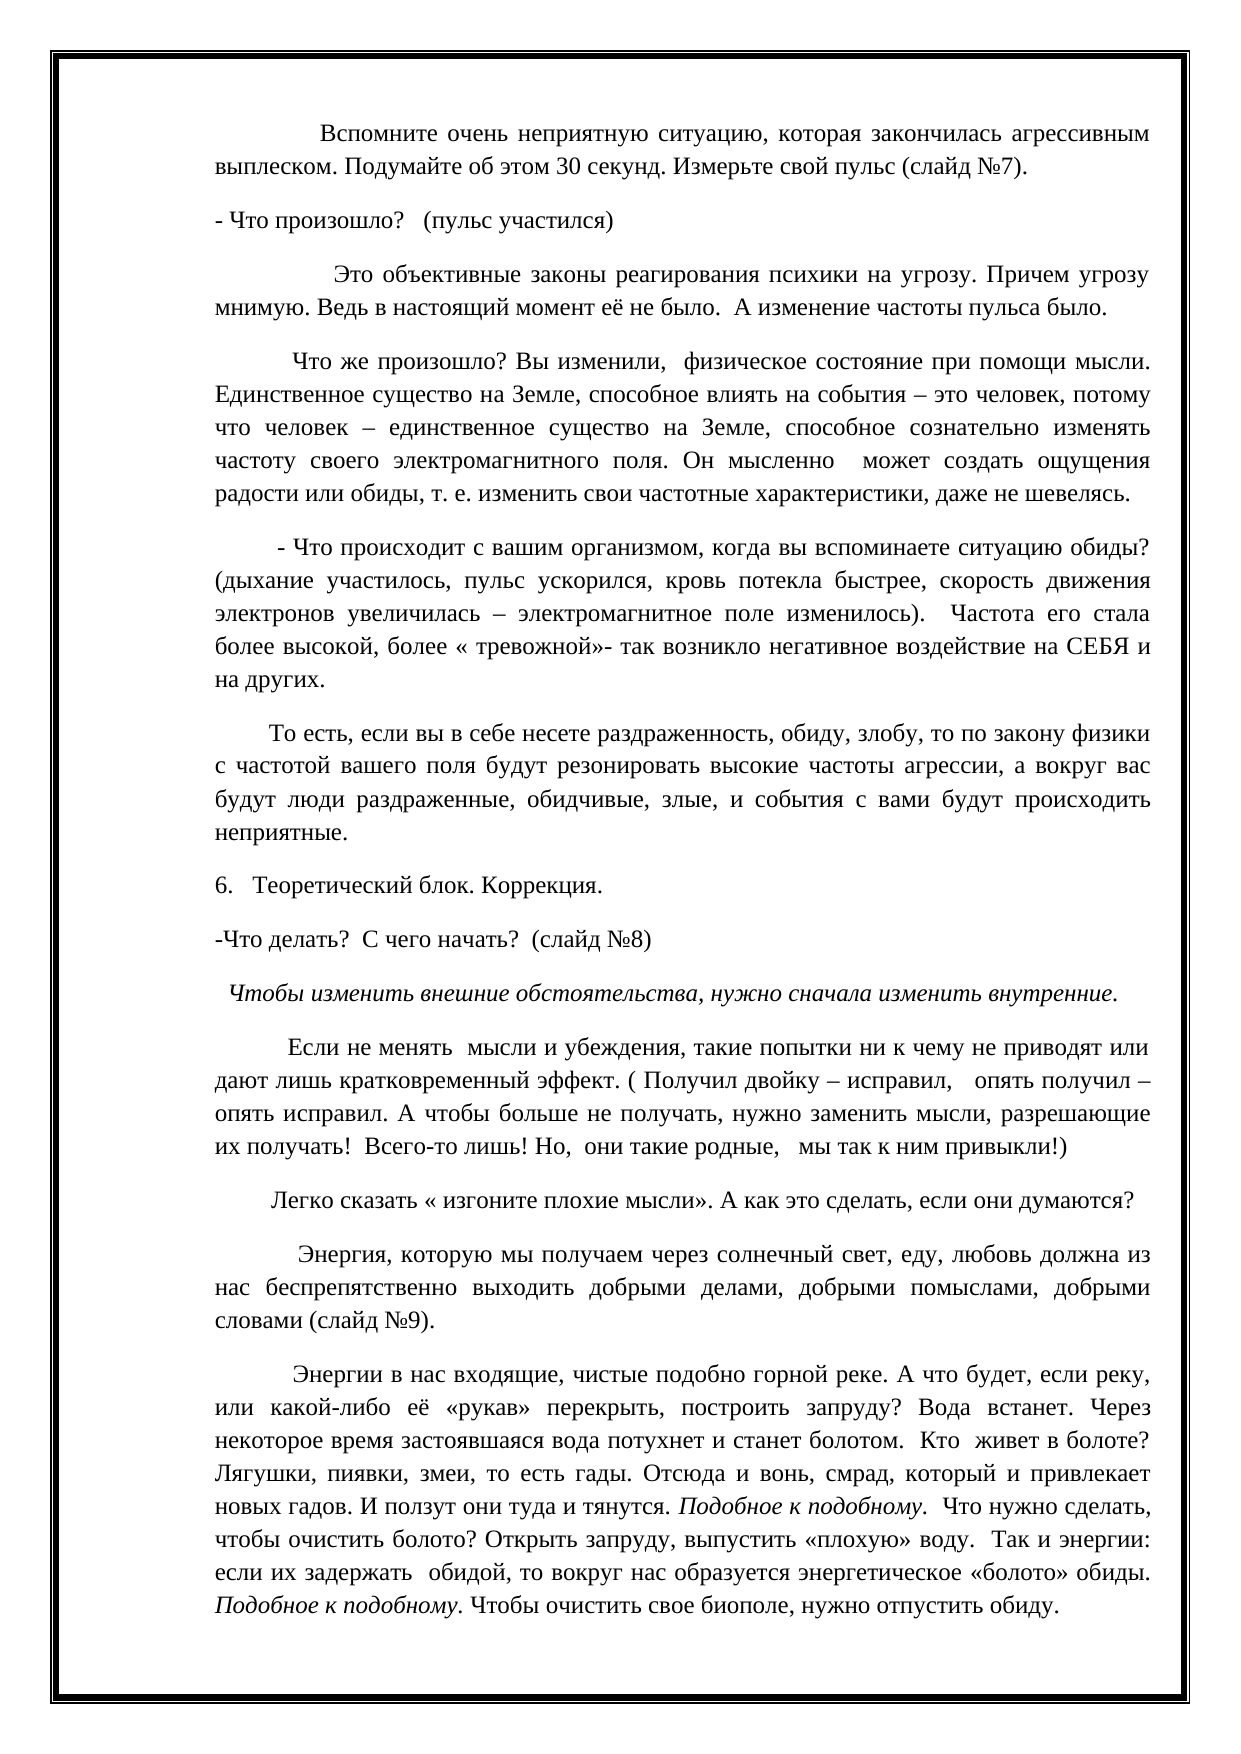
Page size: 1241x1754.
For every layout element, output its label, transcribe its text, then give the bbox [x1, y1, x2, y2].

text Чтобы изменить внешние обстоятельства, нужно сначала изменить внутренние. [214, 978, 1152, 1007]
text Если не менять мысли и убеждения, такие попытки ни к чему не приводят или дают лишь кратковременный эффект. ( Получил двойку – исправил, опять получил – опять исправил. А чтобы больше не получать, нужно заменить мысли, разрешающие их получать! Всего-то лишь! Но, они такие родные, мы так к ним привыкли!) [214, 1032, 1152, 1160]
text - Что происходит с вашим организмом, когда вы вспоминаете ситуацию обиды? (дыхание участилось, пульс ускорился, кровь потекла быстрее, скорость движения электронов увеличилась – электромагнитное поле изменилось). Частота его стала более высокой, более « тревожной»- так возникло негативное воздействие на СЕБЯ и на других. [214, 532, 1152, 692]
text Энергии в нас входящие, чистые подобно горной реке. А что будет, если реку, или какой-либо её «рукав» перекрыть, построить запруду? Вода встанет. Через некоторое время застоявшаяся вода потухнет и станет болотом. Кто живет в болоте? Лягушки, пиявки, змеи, то есть гады. Отсюда и вонь, смрад, который и привлекает новых гадов. И ползут они туда и тянутся. Подобное к подобному. Что нужно сделать, чтобы очистить болото? Открыть запруду, выпустить «плохую» воду. Так и энергии: если их задержать обидой, то вокруг нас образуется энергетическое «болото» обиды. Подобное к подобному. Чтобы очистить свое биополе, нужно отпустить обиду. [214, 1359, 1152, 1619]
list Теоретический блок. Коррекция. [214, 871, 1152, 899]
text Что же произошло? Вы изменили, физическое состояние при помощи мысли. Единственное существо на Земле, способное влиять на события – это человек, потому что человек – единственное существо на Земле, способное сознательно изменять частоту своего электромагнитного поля. Он мысленно может создать ощущения радости или обиды, т. е. изменить свои частотные характеристики, даже не шевелясь. [214, 346, 1152, 507]
text Вспомните очень неприятную ситуацию, которая закончилась агрессивным выплеском. Подумайте об этом 30 секунд. Измерьте свой пульс (слайд №7). [214, 118, 1152, 180]
text -Что делать? С чего начать? (слайд №8) [214, 924, 1152, 953]
text Легко сказать « изгоните плохие мысли». А как это сделать, если они думаются? [214, 1185, 1152, 1214]
text Энергия, которую мы получаем через солнечный свет, еду, любовь должна из нас беспрепятственно выходить добрыми делами, добрыми помыслами, добрыми словами (слайд №9). [214, 1239, 1152, 1334]
text То есть, если вы в себе несете раздраженность, обиду, злобу, то по закону физики с частотой вашего поля будут резонировать высокие частоты агрессии, а вокруг вас будут люди раздраженные, обидчивые, злые, и события с вами будут происходить неприятные. [214, 718, 1152, 845]
text Это объективные законы реагирования психики на угрозу. Причем угрозу мнимую. Ведь в настоящий момент её не было. А изменение частоты пульса было. [214, 259, 1152, 321]
text - Что произошло? (пульс участился) [214, 205, 1152, 234]
